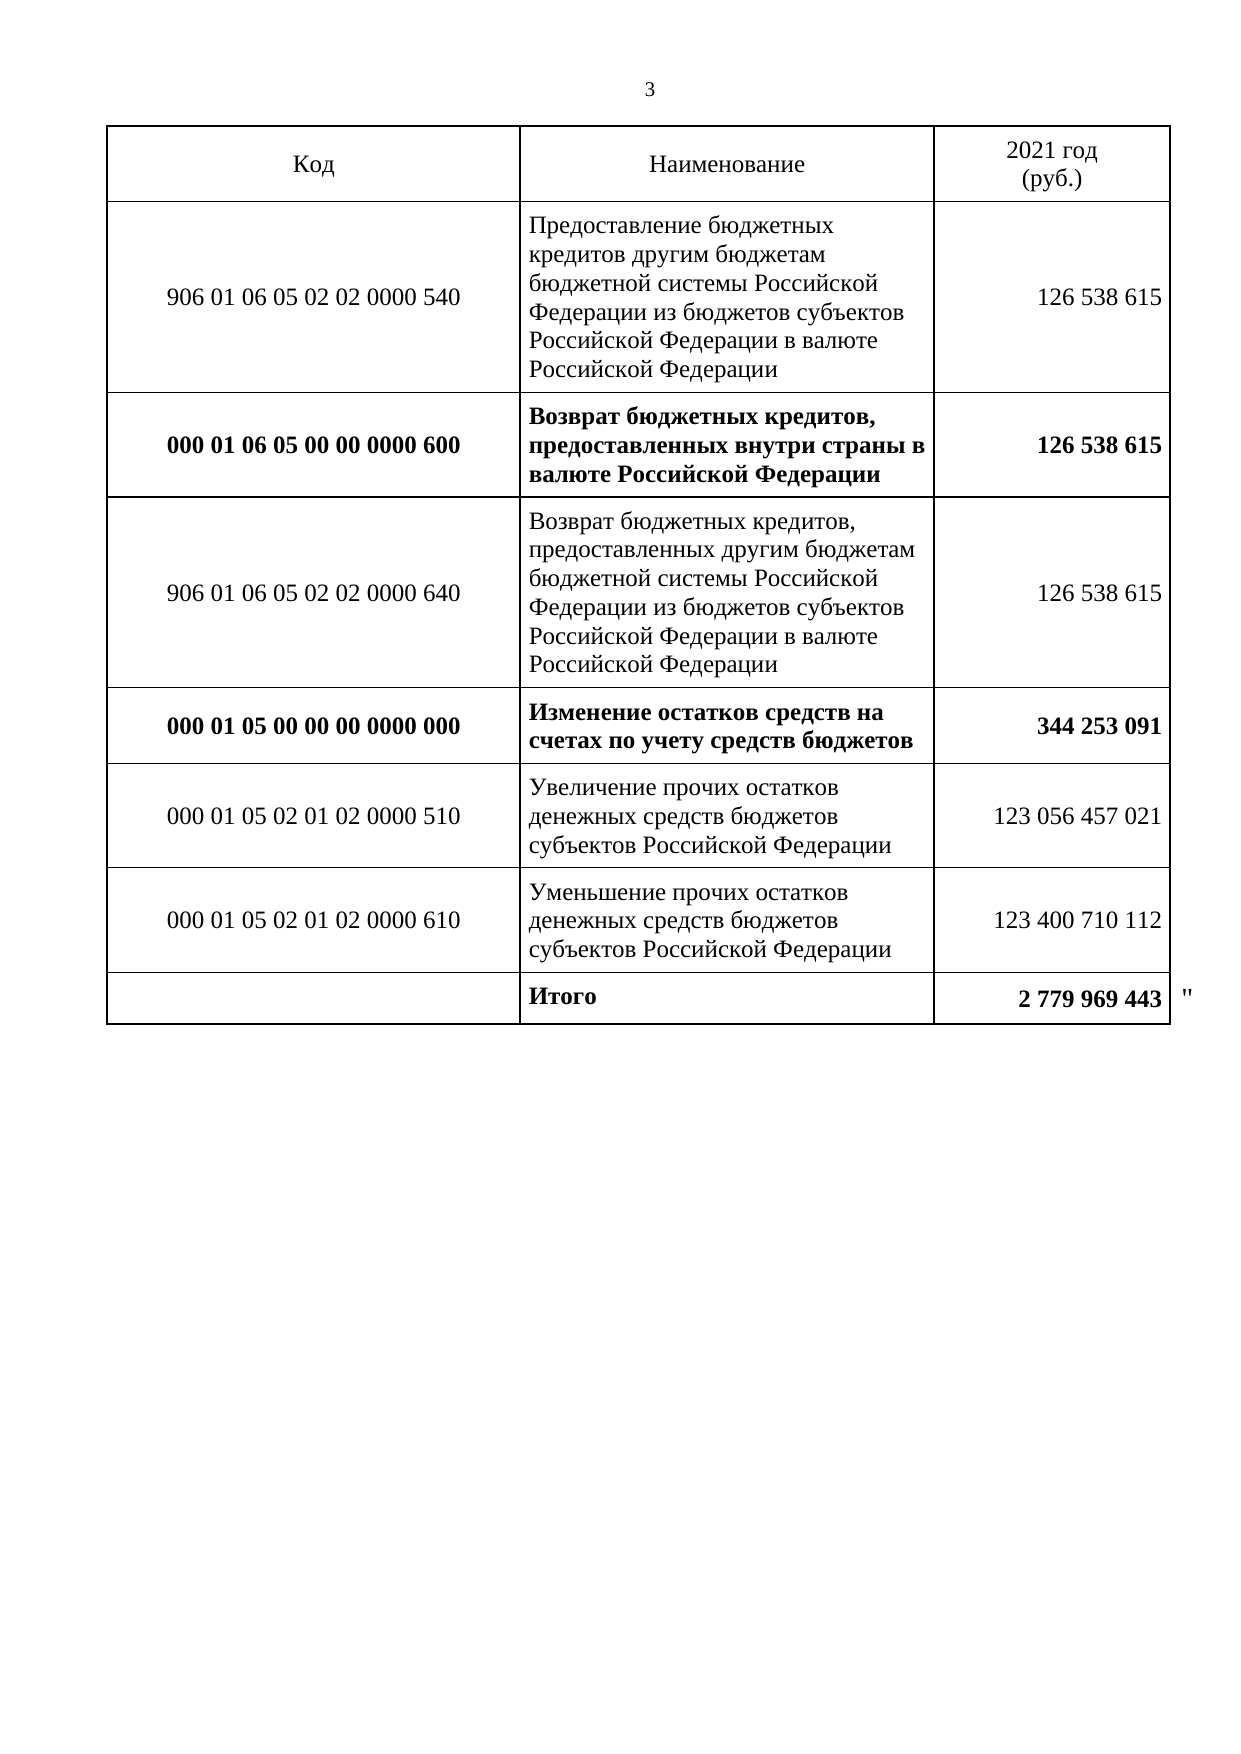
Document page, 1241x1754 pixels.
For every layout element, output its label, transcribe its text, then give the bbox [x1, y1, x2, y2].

table_cell 000 01 05 02 01 02 0000 610 [108, 868, 519, 971]
table_cell 126 538 615 [935, 498, 1169, 687]
table_cell Уменьшение прочих остатков денежных средств бюджетов субъектов Российской Федерации [521, 868, 933, 971]
table_cell 344 253 091 [935, 688, 1169, 762]
table_cell 123 400 710 112 [935, 868, 1169, 971]
table_cell Изменение остатков средств на счетах по учету средств бюджетов [521, 688, 933, 762]
table_cell 000 01 05 02 01 02 0000 510 [108, 764, 519, 867]
table_cell 000 01 06 05 00 00 0000 600 [108, 393, 519, 496]
table_cell 000 01 05 00 00 00 0000 000 [108, 688, 519, 762]
table_cell 2 779 969 443 [935, 973, 1169, 1023]
table_cell Возврат бюджетных кредитов, предоставленных другим бюджетам бюджетной системы Российской Федерации из бюджетов субъектов Российской Федерации в валюте Российской Федерации [521, 498, 933, 687]
table_cell Предоставление бюджетных кредитов другим бюджетам бюджетной системы Российской Федерации из бюджетов субъектов Российской Федерации в валюте Российской Федерации [521, 202, 933, 391]
table_header [935, 127, 1169, 201]
table_header [521, 127, 933, 201]
table_header [108, 127, 519, 201]
table_cell [108, 973, 519, 1023]
table_cell " [1171, 971, 1194, 1023]
table_cell 123 056 457 021 [935, 764, 1169, 867]
table_cell 126 538 615 [935, 393, 1169, 496]
table_cell Итого [521, 973, 933, 1023]
table_cell 126 538 615 [935, 202, 1169, 391]
table_cell Увеличение прочих остатков денежных средств бюджетов субъектов Российской Федерации [521, 764, 933, 867]
table_cell 906 01 06 05 02 02 0000 640 [108, 498, 519, 687]
table_cell 906 01 06 05 02 02 0000 540 [108, 202, 519, 391]
table_cell Возврат бюджетных кредитов, предоставленных внутри страны в валюте Российской Федерации [521, 393, 933, 496]
